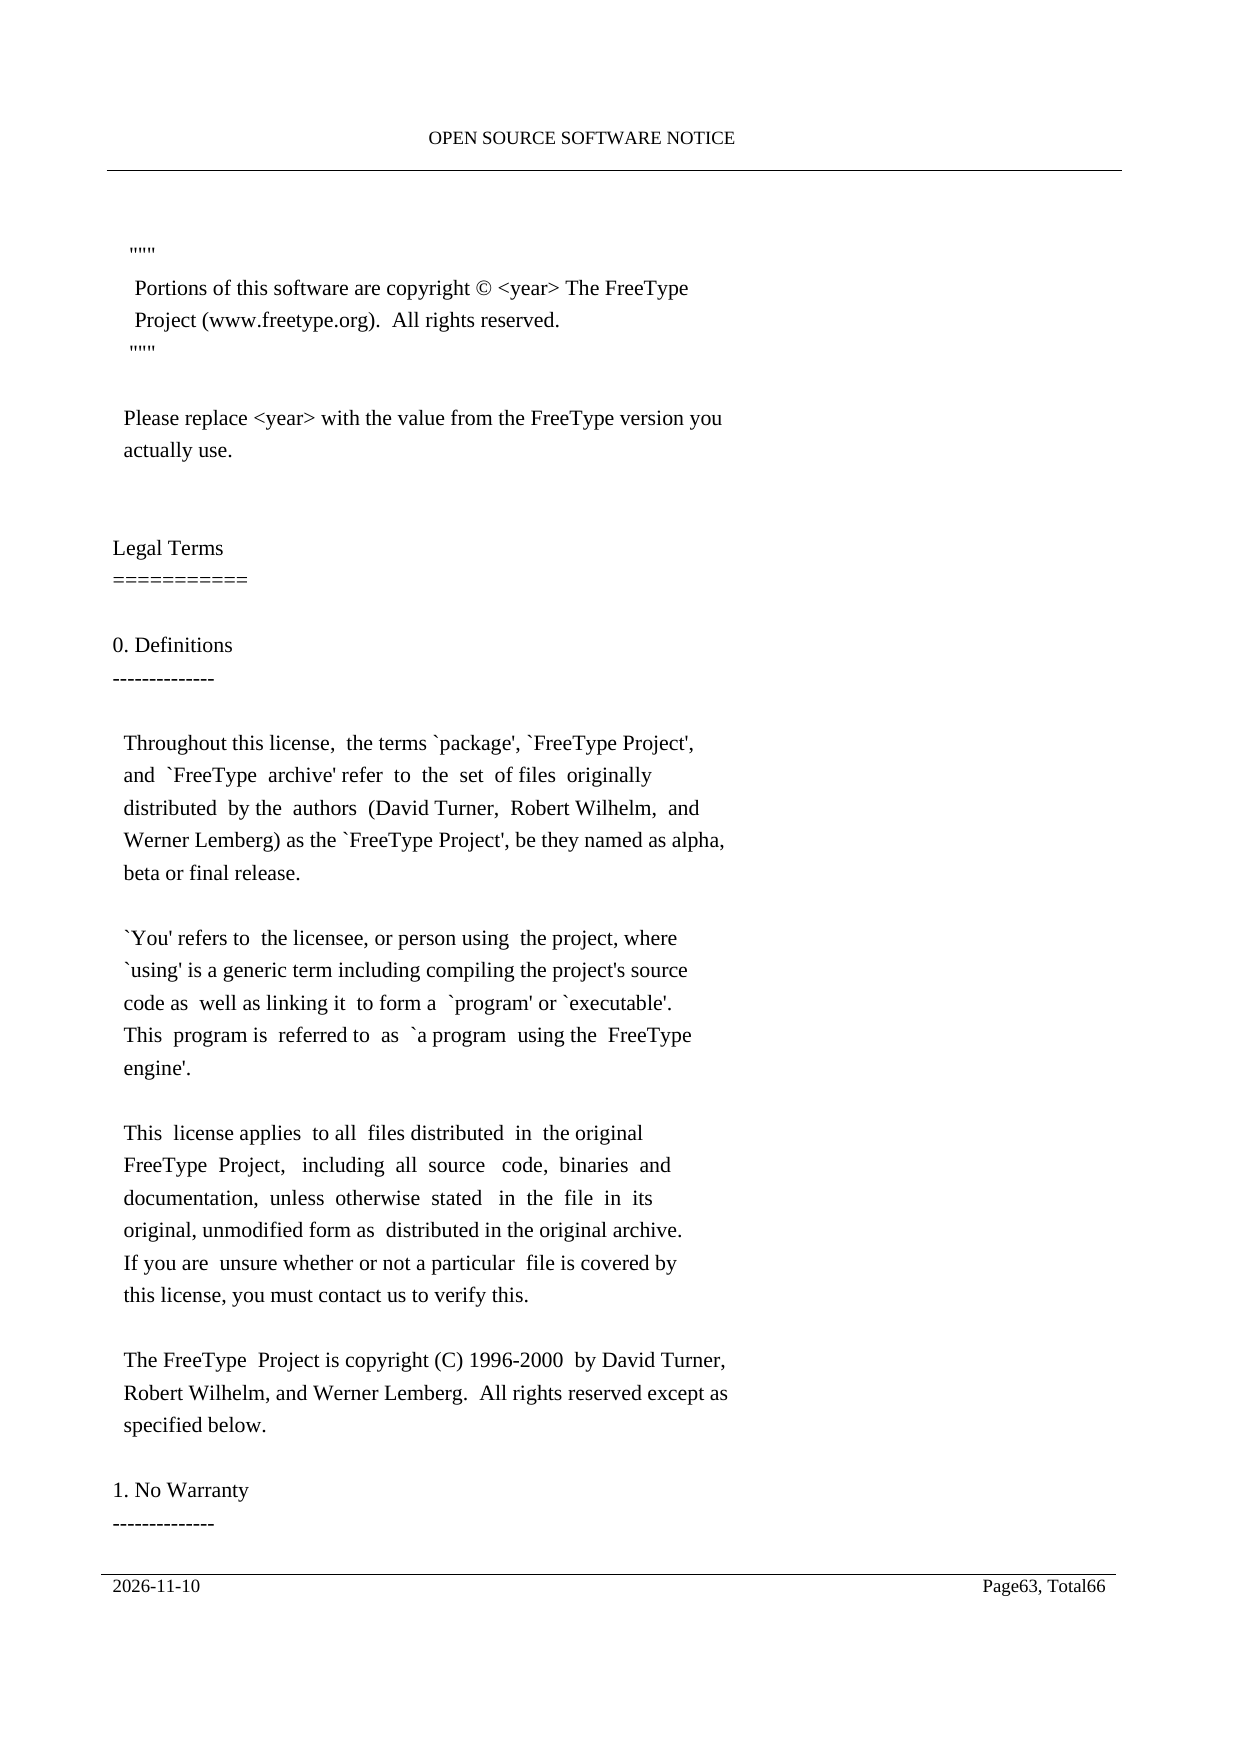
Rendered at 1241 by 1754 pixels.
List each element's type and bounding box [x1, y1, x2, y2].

text [112, 206, 1128, 1539]
